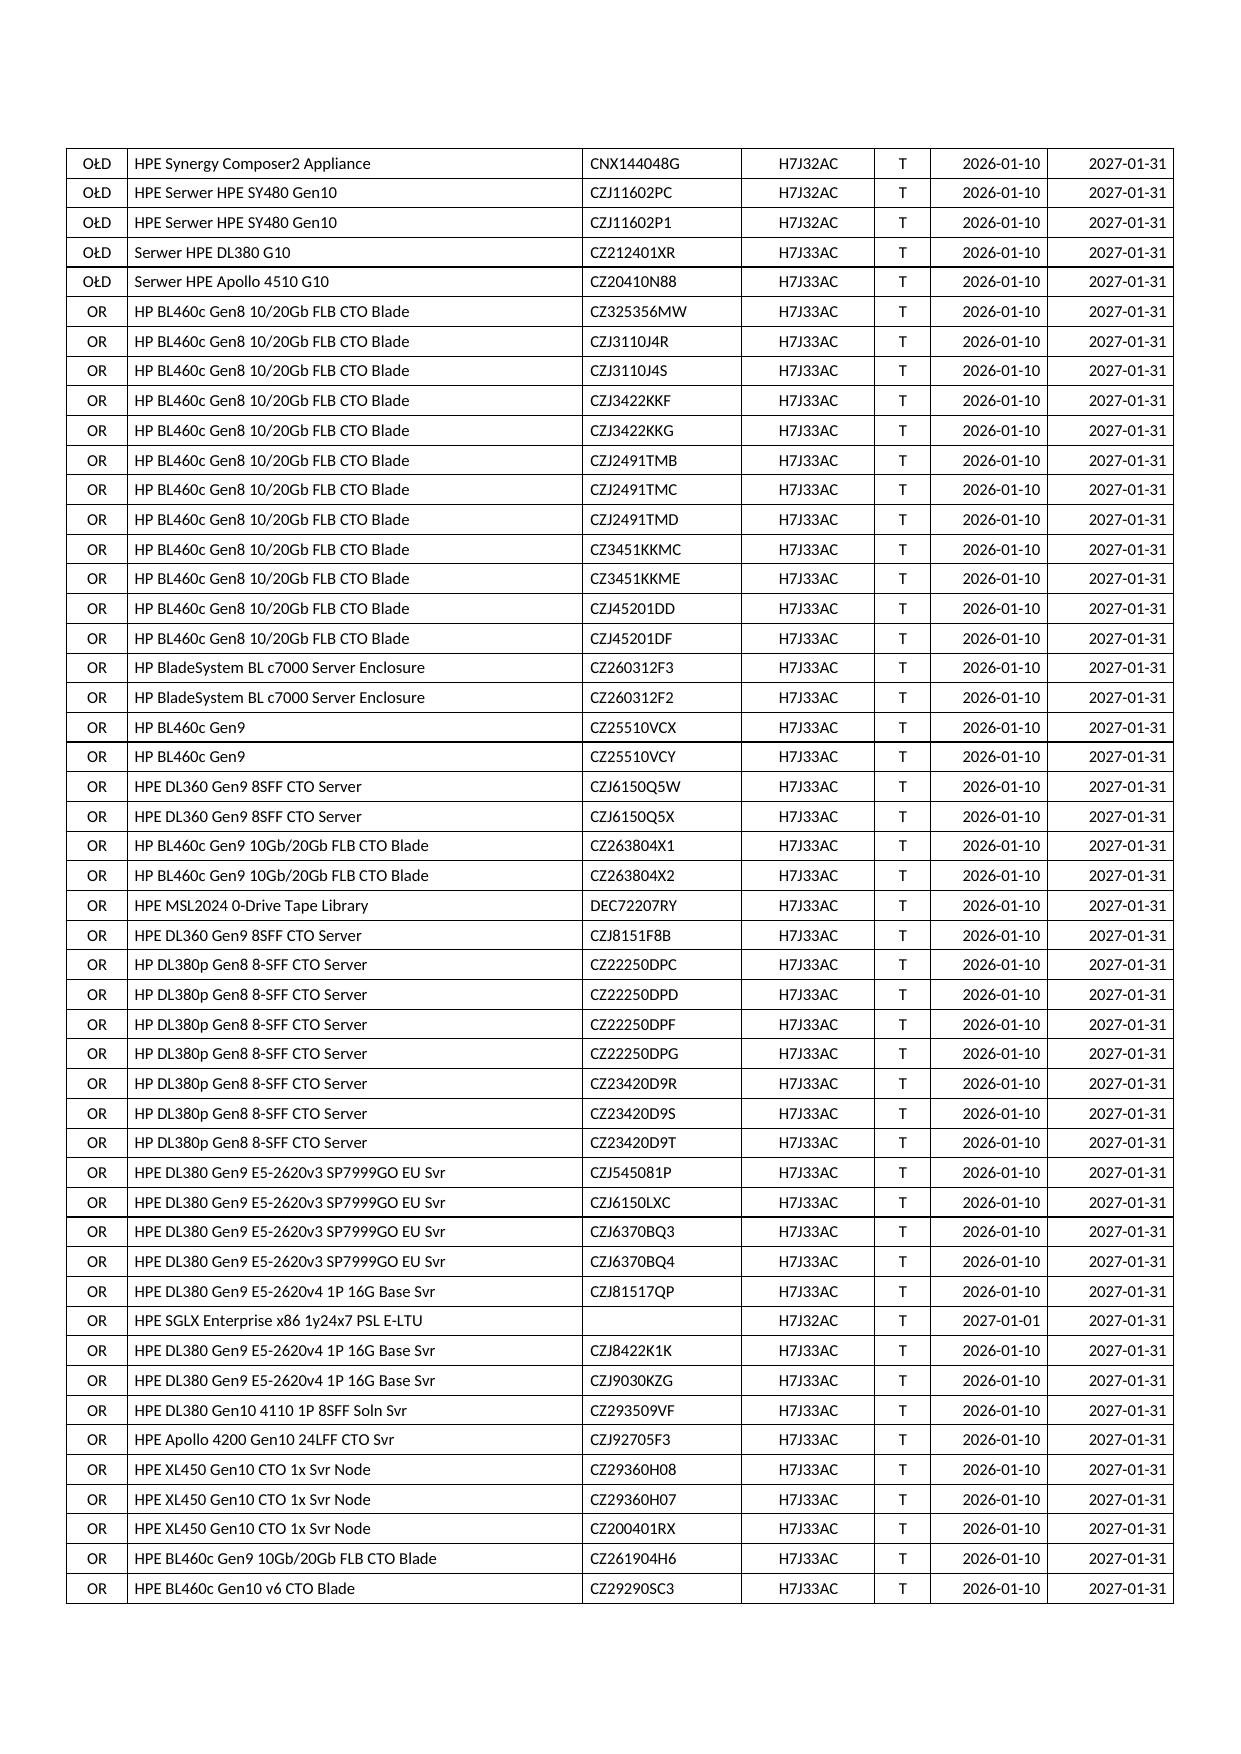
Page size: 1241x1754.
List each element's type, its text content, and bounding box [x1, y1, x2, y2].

table_cell T [875, 802, 930, 831]
table_cell HP BL460c Gen8 10/20Gb FLB CTO Blade [128, 564, 582, 593]
table_cell CZ3451KKME [583, 564, 741, 593]
table_cell 2027-01-31 [1048, 1010, 1173, 1038]
table_cell 2027-01-31 [1048, 1425, 1173, 1454]
table_cell 2027-01-31 [1048, 1188, 1173, 1216]
table_cell HPE Apollo 4200 Gen10 24LFF CTO Svr [128, 1425, 582, 1454]
table_cell HPE XL450 Gen10 CTO 1x Svr Node [128, 1455, 582, 1484]
table_cell H7J33AC [742, 1010, 874, 1038]
table_cell 2027-01-31 [1048, 1544, 1173, 1573]
table_cell OR [67, 1129, 127, 1157]
table_cell 2026-01-10 [931, 1069, 1047, 1098]
table_cell 2027-01-31 [1048, 179, 1173, 207]
table_cell T [875, 1188, 930, 1216]
table_cell CZJ9030KZG [583, 1366, 741, 1394]
table_cell 2026-01-10 [931, 475, 1047, 504]
table_cell 2027-01-31 [1048, 1455, 1173, 1484]
table_cell OR [67, 1069, 127, 1098]
table_cell 2027-01-31 [1048, 950, 1173, 979]
table_cell OR [67, 1188, 127, 1216]
table_cell 2027-01-31 [1048, 149, 1173, 177]
table_cell T [875, 1514, 930, 1543]
table_cell OR [67, 832, 127, 860]
table_cell HP BL460c Gen8 10/20Gb FLB CTO Blade [128, 327, 582, 356]
table_cell OR [67, 327, 127, 356]
table_cell HPE DL380 Gen9 E5-2620v4 1P 16G Base Svr [128, 1366, 582, 1394]
table_cell CZ22250DPD [583, 980, 741, 1009]
table_cell H7J33AC [742, 772, 874, 801]
table_cell H7J33AC [742, 327, 874, 356]
table_cell HPE SGLX Enterprise x86 1y24x7 PSL E-LTU [128, 1307, 582, 1335]
table_cell 2027-01-31 [1048, 832, 1173, 860]
table_cell T [875, 1129, 930, 1157]
table_cell H7J33AC [742, 980, 874, 1009]
table_cell CZ261904H6 [583, 1544, 741, 1573]
table_cell T [875, 980, 930, 1009]
table_cell CZJ6370BQ3 [583, 1218, 741, 1246]
table_cell OR [67, 624, 127, 652]
table_cell CZJ2491TMD [583, 505, 741, 534]
table_cell T [875, 416, 930, 444]
table_cell OR [67, 1485, 127, 1513]
table_cell 2026-01-10 [931, 1425, 1047, 1454]
table_cell HPE BL460c Gen9 10Gb/20Gb FLB CTO Blade [128, 1544, 582, 1573]
table_cell HPE DL380 Gen9 E5-2620v3 SP7999GO EU Svr [128, 1218, 582, 1246]
table_cell H7J33AC [742, 594, 874, 623]
table_cell 2027-01-31 [1048, 446, 1173, 474]
table_cell H7J33AC [742, 297, 874, 326]
table_cell CZ23420D9S [583, 1099, 741, 1127]
table_cell 2027-01-31 [1048, 802, 1173, 831]
table_cell T [875, 505, 930, 534]
table_cell OŁD [67, 268, 127, 296]
table_cell 2026-01-10 [931, 891, 1047, 919]
table_cell H7J33AC [742, 1247, 874, 1276]
table_cell OR [67, 1544, 127, 1573]
table_cell HP BL460c Gen8 10/20Gb FLB CTO Blade [128, 594, 582, 623]
table_cell 2027-01-31 [1048, 1277, 1173, 1306]
table_cell OR [67, 713, 127, 741]
table_cell 2027-01-31 [1048, 743, 1173, 771]
table_cell OR [67, 1158, 127, 1187]
table_cell 2026-01-10 [931, 1455, 1047, 1484]
table_cell 2026-01-10 [931, 1485, 1047, 1513]
table_cell Serwer HPE DL380 G10 [128, 238, 582, 266]
table_cell T [875, 772, 930, 801]
table_cell 2027-01-31 [1048, 268, 1173, 296]
table_cell HPE Serwer HPE SY480 Gen10 [128, 208, 582, 237]
table_cell HPE DL360 Gen9 8SFF CTO Server [128, 772, 582, 801]
table_cell 2026-01-10 [931, 921, 1047, 949]
table_cell HP BladeSystem BL c7000 Server Enclosure [128, 654, 582, 682]
table_cell 2026-01-10 [931, 832, 1047, 860]
table_cell 2027-01-31 [1048, 505, 1173, 534]
table_cell CZJ8422K1K [583, 1336, 741, 1365]
table_cell 2026-01-10 [931, 564, 1047, 593]
table_cell CZJ3110J4R [583, 327, 741, 356]
table_cell 2026-01-10 [931, 772, 1047, 801]
table_cell H7J33AC [742, 475, 874, 504]
table_cell 2026-01-10 [931, 297, 1047, 326]
table_cell CZJ8151F8B [583, 921, 741, 949]
table_cell HPE DL380 Gen9 E5-2620v3 SP7999GO EU Svr [128, 1158, 582, 1187]
table_cell H7J33AC [742, 683, 874, 712]
table_cell T [875, 1010, 930, 1038]
table_cell HPE XL450 Gen10 CTO 1x Svr Node [128, 1514, 582, 1543]
table_cell Serwer HPE Apollo 4510 G10 [128, 268, 582, 296]
table_cell HP BladeSystem BL c7000 Server Enclosure [128, 683, 582, 712]
table_cell H7J32AC [742, 149, 874, 177]
table_cell T [875, 1455, 930, 1484]
table_cell HP BL460c Gen9 10Gb/20Gb FLB CTO Blade [128, 861, 582, 890]
table_cell 2026-01-10 [931, 1366, 1047, 1394]
table_cell 2027-01-31 [1048, 624, 1173, 652]
table_cell T [875, 832, 930, 860]
table_cell OR [67, 1425, 127, 1454]
table_cell CZ263804X2 [583, 861, 741, 890]
table_cell 2026-01-10 [931, 1336, 1047, 1365]
table_cell OR [67, 357, 127, 385]
table_cell CZJ11602PC [583, 179, 741, 207]
table_cell DEC72207RY [583, 891, 741, 919]
table_cell 2027-01-31 [1048, 1485, 1173, 1513]
table_cell OR [67, 475, 127, 504]
table_cell T [875, 564, 930, 593]
table_cell CZ20410N88 [583, 268, 741, 296]
table_cell HP BL460c Gen9 [128, 743, 582, 771]
table_cell OR [67, 802, 127, 831]
table_cell 2026-01-10 [931, 1010, 1047, 1038]
table_cell OR [67, 772, 127, 801]
table_cell 2027-01-31 [1048, 891, 1173, 919]
table_cell CZJ6150Q5W [583, 772, 741, 801]
table_cell 2026-01-10 [931, 1396, 1047, 1424]
table_cell 2026-01-10 [931, 1129, 1047, 1157]
table_cell H7J33AC [742, 1099, 874, 1127]
table_cell HPE DL380 Gen9 E5-2620v4 1P 16G Base Svr [128, 1336, 582, 1365]
table_cell H7J33AC [742, 1455, 874, 1484]
table_cell T [875, 1544, 930, 1573]
table_cell HP DL380p Gen8 8-SFF CTO Server [128, 1099, 582, 1127]
table_cell H7J33AC [742, 268, 874, 296]
table_cell OR [67, 297, 127, 326]
table_cell CZJ45201DD [583, 594, 741, 623]
table_cell H7J33AC [742, 1158, 874, 1187]
table_cell 2026-01-10 [931, 446, 1047, 474]
table_cell T [875, 208, 930, 237]
table_cell CZJ3110J4S [583, 357, 741, 385]
table_cell CZ260312F2 [583, 683, 741, 712]
table_cell OŁD [67, 208, 127, 237]
table_cell HP BL460c Gen8 10/20Gb FLB CTO Blade [128, 416, 582, 444]
table_cell 2027-01-01 [931, 1307, 1047, 1335]
table_cell 2027-01-31 [1048, 772, 1173, 801]
table_cell H7J32AC [742, 179, 874, 207]
table_cell CZJ6150LXC [583, 1188, 741, 1216]
table_cell OR [67, 861, 127, 890]
table_cell 2026-01-10 [931, 1158, 1047, 1187]
table_cell 2026-01-10 [931, 1099, 1047, 1127]
table_cell H7J33AC [742, 535, 874, 563]
table_cell HP BL460c Gen8 10/20Gb FLB CTO Blade [128, 297, 582, 326]
table_cell OR [67, 1277, 127, 1306]
table_cell H7J32AC [742, 1307, 874, 1335]
table_cell T [875, 891, 930, 919]
table_cell CZ22250DPF [583, 1010, 741, 1038]
table_cell 2026-01-10 [931, 1514, 1047, 1543]
table_cell T [875, 624, 930, 652]
table_cell CZ23420D9R [583, 1069, 741, 1098]
table_cell OR [67, 1336, 127, 1365]
table_cell 2027-01-31 [1048, 980, 1173, 1009]
table_cell CZJ2491TMC [583, 475, 741, 504]
table_cell CZJ3422KKF [583, 386, 741, 415]
table_cell T [875, 594, 930, 623]
table_cell OR [67, 594, 127, 623]
table_cell OŁD [67, 238, 127, 266]
table_cell 2026-01-10 [931, 535, 1047, 563]
table_cell T [875, 1277, 930, 1306]
table_cell 2026-01-10 [931, 149, 1047, 177]
table_cell 2026-01-10 [931, 268, 1047, 296]
table_cell HP BL460c Gen8 10/20Gb FLB CTO Blade [128, 505, 582, 534]
table_cell CZ25510VCY [583, 743, 741, 771]
table_cell 2027-01-31 [1048, 535, 1173, 563]
table_cell HP DL380p Gen8 8-SFF CTO Server [128, 1010, 582, 1038]
table_cell T [875, 475, 930, 504]
table_cell HP BL460c Gen8 10/20Gb FLB CTO Blade [128, 357, 582, 385]
table_cell 2026-01-10 [931, 1247, 1047, 1276]
table_cell CZJ6370BQ4 [583, 1247, 741, 1276]
table_cell 2027-01-31 [1048, 1307, 1173, 1335]
table_cell T [875, 921, 930, 949]
table_cell OR [67, 1574, 127, 1602]
table_cell 2026-01-10 [931, 238, 1047, 266]
table_cell T [875, 268, 930, 296]
table_cell 2026-01-10 [931, 950, 1047, 979]
table_cell OR [67, 1039, 127, 1068]
table_cell H7J33AC [742, 1129, 874, 1157]
table_cell HP BL460c Gen8 10/20Gb FLB CTO Blade [128, 446, 582, 474]
table_cell H7J33AC [742, 386, 874, 415]
table_cell T [875, 1099, 930, 1127]
table_cell HP BL460c Gen8 10/20Gb FLB CTO Blade [128, 475, 582, 504]
table_cell T [875, 1218, 930, 1246]
table_cell T [875, 535, 930, 563]
table_cell 2026-01-10 [931, 208, 1047, 237]
table_cell 2026-01-10 [931, 654, 1047, 682]
table_cell 2027-01-31 [1048, 297, 1173, 326]
table_cell CZ22250DPG [583, 1039, 741, 1068]
table_cell OR [67, 1514, 127, 1543]
table_cell 2026-01-10 [931, 713, 1047, 741]
table_cell 2027-01-31 [1048, 1336, 1173, 1365]
table_cell T [875, 149, 930, 177]
table_cell OR [67, 1366, 127, 1394]
table_cell HP DL380p Gen8 8-SFF CTO Server [128, 1069, 582, 1098]
table_cell T [875, 1069, 930, 1098]
table_cell HP DL380p Gen8 8-SFF CTO Server [128, 980, 582, 1009]
table_cell OR [67, 505, 127, 534]
table_cell H7J33AC [742, 802, 874, 831]
table_cell T [875, 179, 930, 207]
table_cell T [875, 327, 930, 356]
table_cell OR [67, 564, 127, 593]
table_cell T [875, 950, 930, 979]
table_cell 2027-01-31 [1048, 1129, 1173, 1157]
table_cell OR [67, 1247, 127, 1276]
table_cell HPE DL380 Gen9 E5-2620v4 1P 16G Base Svr [128, 1277, 582, 1306]
table_cell CZ260312F3 [583, 654, 741, 682]
table_cell T [875, 1574, 930, 1602]
table_cell 2026-01-10 [931, 1188, 1047, 1216]
table_cell HPE DL380 Gen9 E5-2620v3 SP7999GO EU Svr [128, 1247, 582, 1276]
table_cell T [875, 1247, 930, 1276]
table_cell H7J33AC [742, 832, 874, 860]
table_cell OR [67, 1099, 127, 1127]
table_cell H7J33AC [742, 861, 874, 890]
table_cell H7J33AC [742, 1277, 874, 1306]
table_cell H7J33AC [742, 357, 874, 385]
table_cell 2026-01-10 [931, 683, 1047, 712]
table_cell CZJ3422KKG [583, 416, 741, 444]
table_cell HP DL380p Gen8 8-SFF CTO Server [128, 1039, 582, 1068]
table_cell T [875, 743, 930, 771]
table_cell 2026-01-10 [931, 1544, 1047, 1573]
table_cell H7J33AC [742, 624, 874, 652]
table_cell OR [67, 654, 127, 682]
table_cell H7J32AC [742, 208, 874, 237]
table_cell T [875, 1485, 930, 1513]
table_cell 2027-01-31 [1048, 238, 1173, 266]
table_cell OŁD [67, 179, 127, 207]
table_cell 2026-01-10 [931, 1277, 1047, 1306]
table_cell H7J33AC [742, 564, 874, 593]
table_cell 2027-01-31 [1048, 713, 1173, 741]
table_cell T [875, 683, 930, 712]
table_cell OR [67, 1396, 127, 1424]
table_cell 2026-01-10 [931, 594, 1047, 623]
table_cell 2027-01-31 [1048, 208, 1173, 237]
table_cell 2027-01-31 [1048, 654, 1173, 682]
table_cell T [875, 1396, 930, 1424]
table_cell CZJ11602P1 [583, 208, 741, 237]
table_cell OR [67, 950, 127, 979]
table_cell 2027-01-31 [1048, 683, 1173, 712]
table_cell [583, 1307, 741, 1335]
table_cell 2027-01-31 [1048, 416, 1173, 444]
table_cell 2027-01-31 [1048, 1158, 1173, 1187]
table_cell HP DL380p Gen8 8-SFF CTO Server [128, 1129, 582, 1157]
table_cell 2026-01-10 [931, 1574, 1047, 1602]
table_cell T [875, 713, 930, 741]
table_cell CZ29290SC3 [583, 1574, 741, 1602]
table_cell OR [67, 743, 127, 771]
table_cell 2027-01-31 [1048, 1069, 1173, 1098]
table_cell H7J33AC [742, 446, 874, 474]
table_cell CZ263804X1 [583, 832, 741, 860]
table_cell H7J33AC [742, 416, 874, 444]
table_cell T [875, 1366, 930, 1394]
table_cell T [875, 238, 930, 266]
table_cell OŁD [67, 149, 127, 177]
table_cell OR [67, 446, 127, 474]
table_cell T [875, 1425, 930, 1454]
table_cell H7J33AC [742, 1514, 874, 1543]
table_cell T [875, 357, 930, 385]
table_cell HPE XL450 Gen10 CTO 1x Svr Node [128, 1485, 582, 1513]
table_cell H7J33AC [742, 1366, 874, 1394]
table_cell OR [67, 921, 127, 949]
table_cell 2026-01-10 [931, 386, 1047, 415]
table_cell H7J33AC [742, 1544, 874, 1573]
table_cell 2027-01-31 [1048, 594, 1173, 623]
table_cell OR [67, 1218, 127, 1246]
table_cell CZ3451KKMC [583, 535, 741, 563]
table_cell 2026-01-10 [931, 416, 1047, 444]
table_cell 2026-01-10 [931, 802, 1047, 831]
table_cell T [875, 446, 930, 474]
table_cell OR [67, 980, 127, 1009]
table_cell 2027-01-31 [1048, 1396, 1173, 1424]
table_cell H7J33AC [742, 238, 874, 266]
table_cell OR [67, 386, 127, 415]
table_cell HPE MSL2024 0-Drive Tape Library [128, 891, 582, 919]
table_cell HP DL380p Gen8 8-SFF CTO Server [128, 950, 582, 979]
table_cell HP BL460c Gen9 [128, 713, 582, 741]
table_cell CZ200401RX [583, 1514, 741, 1543]
table_cell CZJ2491TMB [583, 446, 741, 474]
table_cell 2026-01-10 [931, 179, 1047, 207]
table_cell T [875, 1158, 930, 1187]
table_cell CZ325356MW [583, 297, 741, 326]
table_cell 2026-01-10 [931, 1218, 1047, 1246]
table_cell HP BL460c Gen8 10/20Gb FLB CTO Blade [128, 535, 582, 563]
table_cell H7J33AC [742, 743, 874, 771]
table_cell 2027-01-31 [1048, 1218, 1173, 1246]
table_cell T [875, 861, 930, 890]
table_cell CZ23420D9T [583, 1129, 741, 1157]
table_cell CZJ81517QP [583, 1277, 741, 1306]
table_cell H7J33AC [742, 1485, 874, 1513]
table_cell 2027-01-31 [1048, 861, 1173, 890]
table_cell H7J33AC [742, 1336, 874, 1365]
table_cell H7J33AC [742, 1425, 874, 1454]
table_cell T [875, 386, 930, 415]
table_cell H7J33AC [742, 654, 874, 682]
table_cell OR [67, 1307, 127, 1335]
table_cell 2027-01-31 [1048, 1099, 1173, 1127]
table_cell H7J33AC [742, 1218, 874, 1246]
table_cell 2027-01-31 [1048, 1366, 1173, 1394]
table_cell 2026-01-10 [931, 1039, 1047, 1068]
table_cell 2027-01-31 [1048, 564, 1173, 593]
table_cell 2026-01-10 [931, 743, 1047, 771]
table_cell 2027-01-31 [1048, 1574, 1173, 1602]
table_cell OR [67, 416, 127, 444]
table_cell CZ212401XR [583, 238, 741, 266]
table_cell 2026-01-10 [931, 624, 1047, 652]
table_cell 2027-01-31 [1048, 327, 1173, 356]
table_cell H7J33AC [742, 950, 874, 979]
table_cell H7J33AC [742, 1039, 874, 1068]
table_cell 2027-01-31 [1048, 1039, 1173, 1068]
table_cell H7J33AC [742, 505, 874, 534]
table_cell H7J33AC [742, 891, 874, 919]
table_cell CZJ92705F3 [583, 1425, 741, 1454]
table_cell OR [67, 683, 127, 712]
table_cell 2027-01-31 [1048, 1247, 1173, 1276]
table_cell HPE DL380 Gen10 4110 1P 8SFF Soln Svr [128, 1396, 582, 1424]
table_cell HPE DL360 Gen9 8SFF CTO Server [128, 802, 582, 831]
table_cell HPE Serwer HPE SY480 Gen10 [128, 179, 582, 207]
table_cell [128, 149, 582, 177]
table_cell OR [67, 535, 127, 563]
table_cell 2026-01-10 [931, 357, 1047, 385]
table_cell H7J33AC [742, 1069, 874, 1098]
table_cell H7J33AC [742, 1188, 874, 1216]
table_cell CZ22250DPC [583, 950, 741, 979]
table_cell HPE DL360 Gen9 8SFF CTO Server [128, 921, 582, 949]
table_cell OR [67, 891, 127, 919]
table_cell 2027-01-31 [1048, 357, 1173, 385]
table_cell HPE DL380 Gen9 E5-2620v3 SP7999GO EU Svr [128, 1188, 582, 1216]
table_cell CZJ6150Q5X [583, 802, 741, 831]
table_cell CZ25510VCX [583, 713, 741, 741]
table_cell 2027-01-31 [1048, 1514, 1173, 1543]
table_cell T [875, 1307, 930, 1335]
table_cell 2026-01-10 [931, 505, 1047, 534]
table_cell HP BL460c Gen8 10/20Gb FLB CTO Blade [128, 624, 582, 652]
table_cell CZ29360H08 [583, 1455, 741, 1484]
table_cell HP BL460c Gen8 10/20Gb FLB CTO Blade [128, 386, 582, 415]
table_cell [128, 1574, 582, 1602]
table_cell T [875, 1336, 930, 1365]
table_cell 2027-01-31 [1048, 475, 1173, 504]
table_cell H7J33AC [742, 921, 874, 949]
table_cell 2026-01-10 [931, 980, 1047, 1009]
table_cell CNX144048G [583, 149, 741, 177]
table_cell OR [67, 1010, 127, 1038]
table_cell 2027-01-31 [1048, 386, 1173, 415]
table_cell H7J33AC [742, 713, 874, 741]
table_cell 2026-01-10 [931, 861, 1047, 890]
table_cell CZJ45201DF [583, 624, 741, 652]
table_cell T [875, 1039, 930, 1068]
table_cell CZJ545081P [583, 1158, 741, 1187]
table_cell CZ293509VF [583, 1396, 741, 1424]
table_cell 2026-01-10 [931, 327, 1047, 356]
table_cell H7J33AC [742, 1396, 874, 1424]
table_cell OR [67, 1455, 127, 1484]
table_cell 2027-01-31 [1048, 921, 1173, 949]
table_cell CZ29360H07 [583, 1485, 741, 1513]
table_cell HP BL460c Gen9 10Gb/20Gb FLB CTO Blade [128, 832, 582, 860]
table_cell T [875, 654, 930, 682]
table_cell T [875, 297, 930, 326]
table_cell H7J33AC [742, 1574, 874, 1602]
